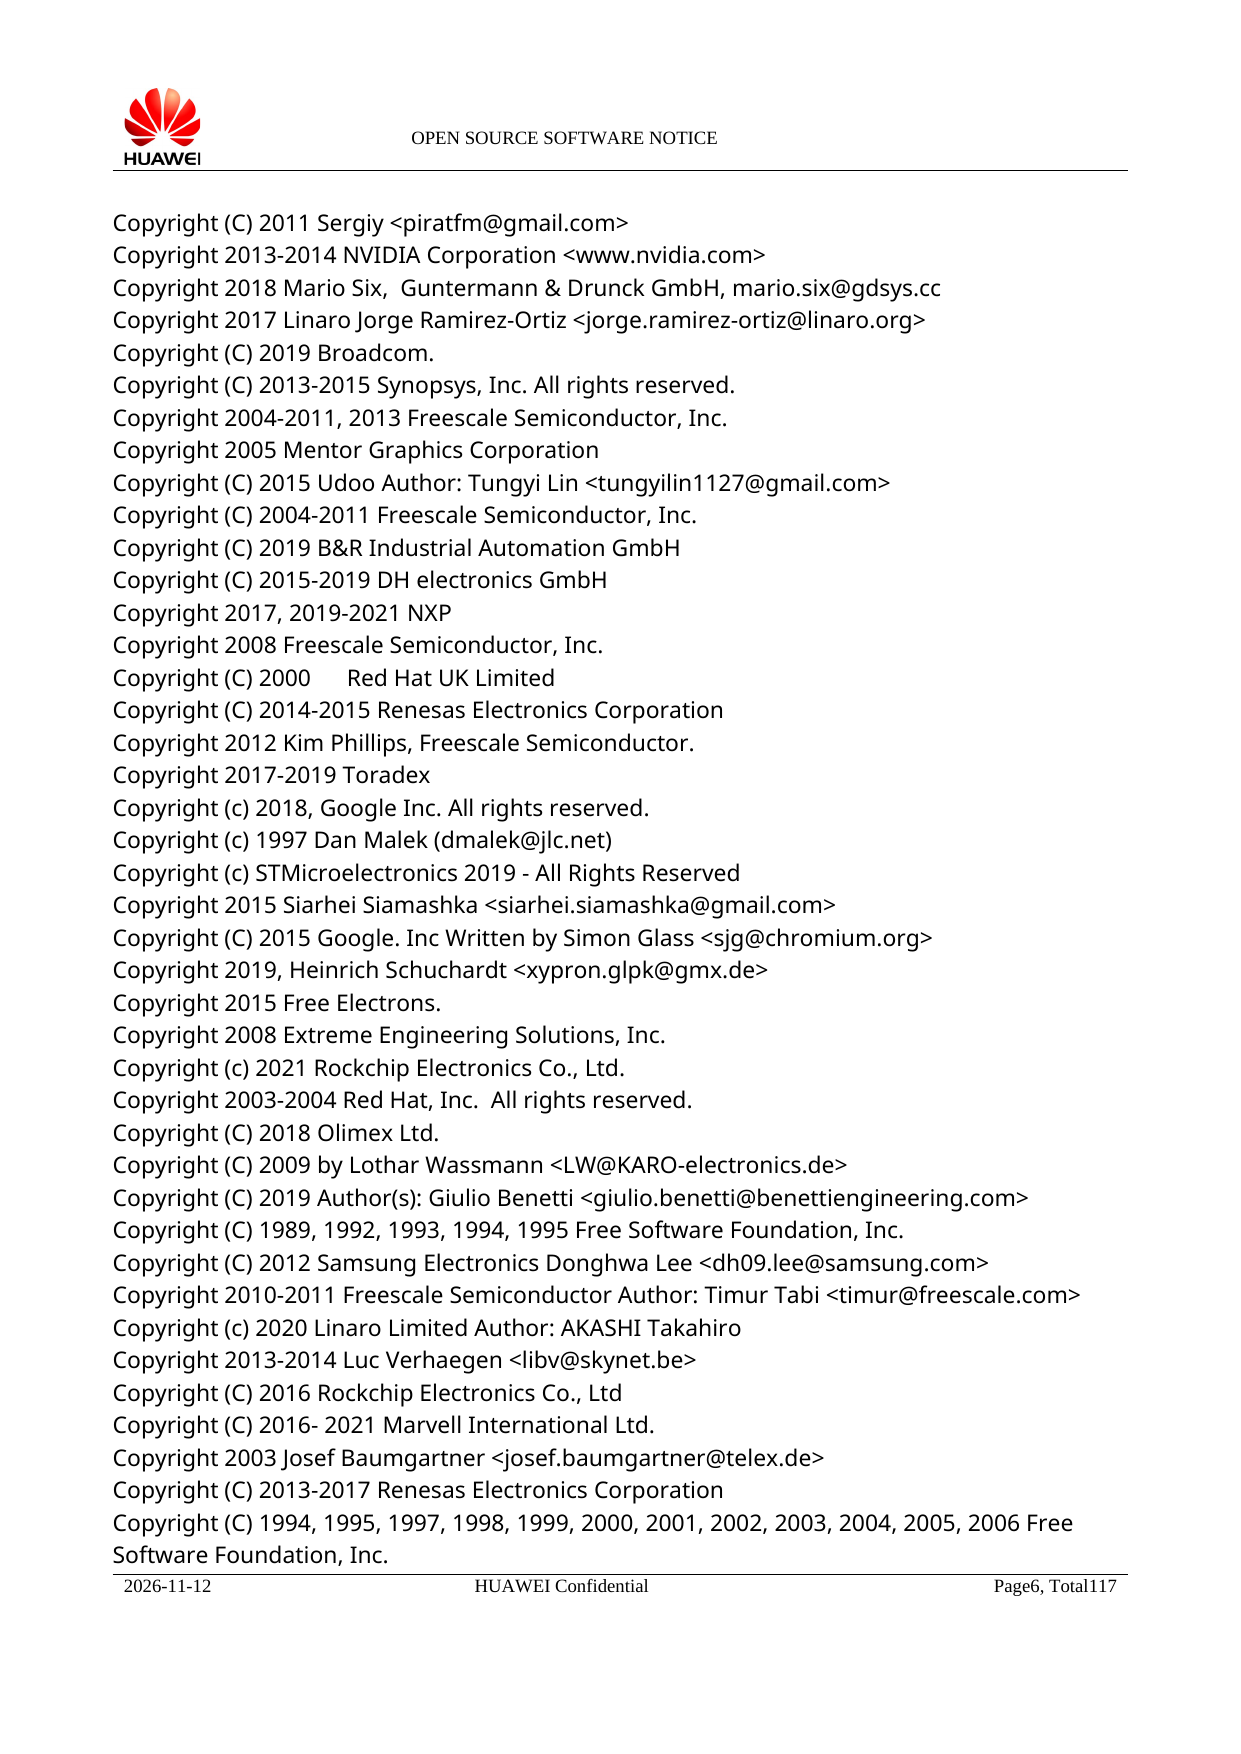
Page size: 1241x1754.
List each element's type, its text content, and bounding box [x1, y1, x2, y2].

picture [124, 88, 201, 165]
